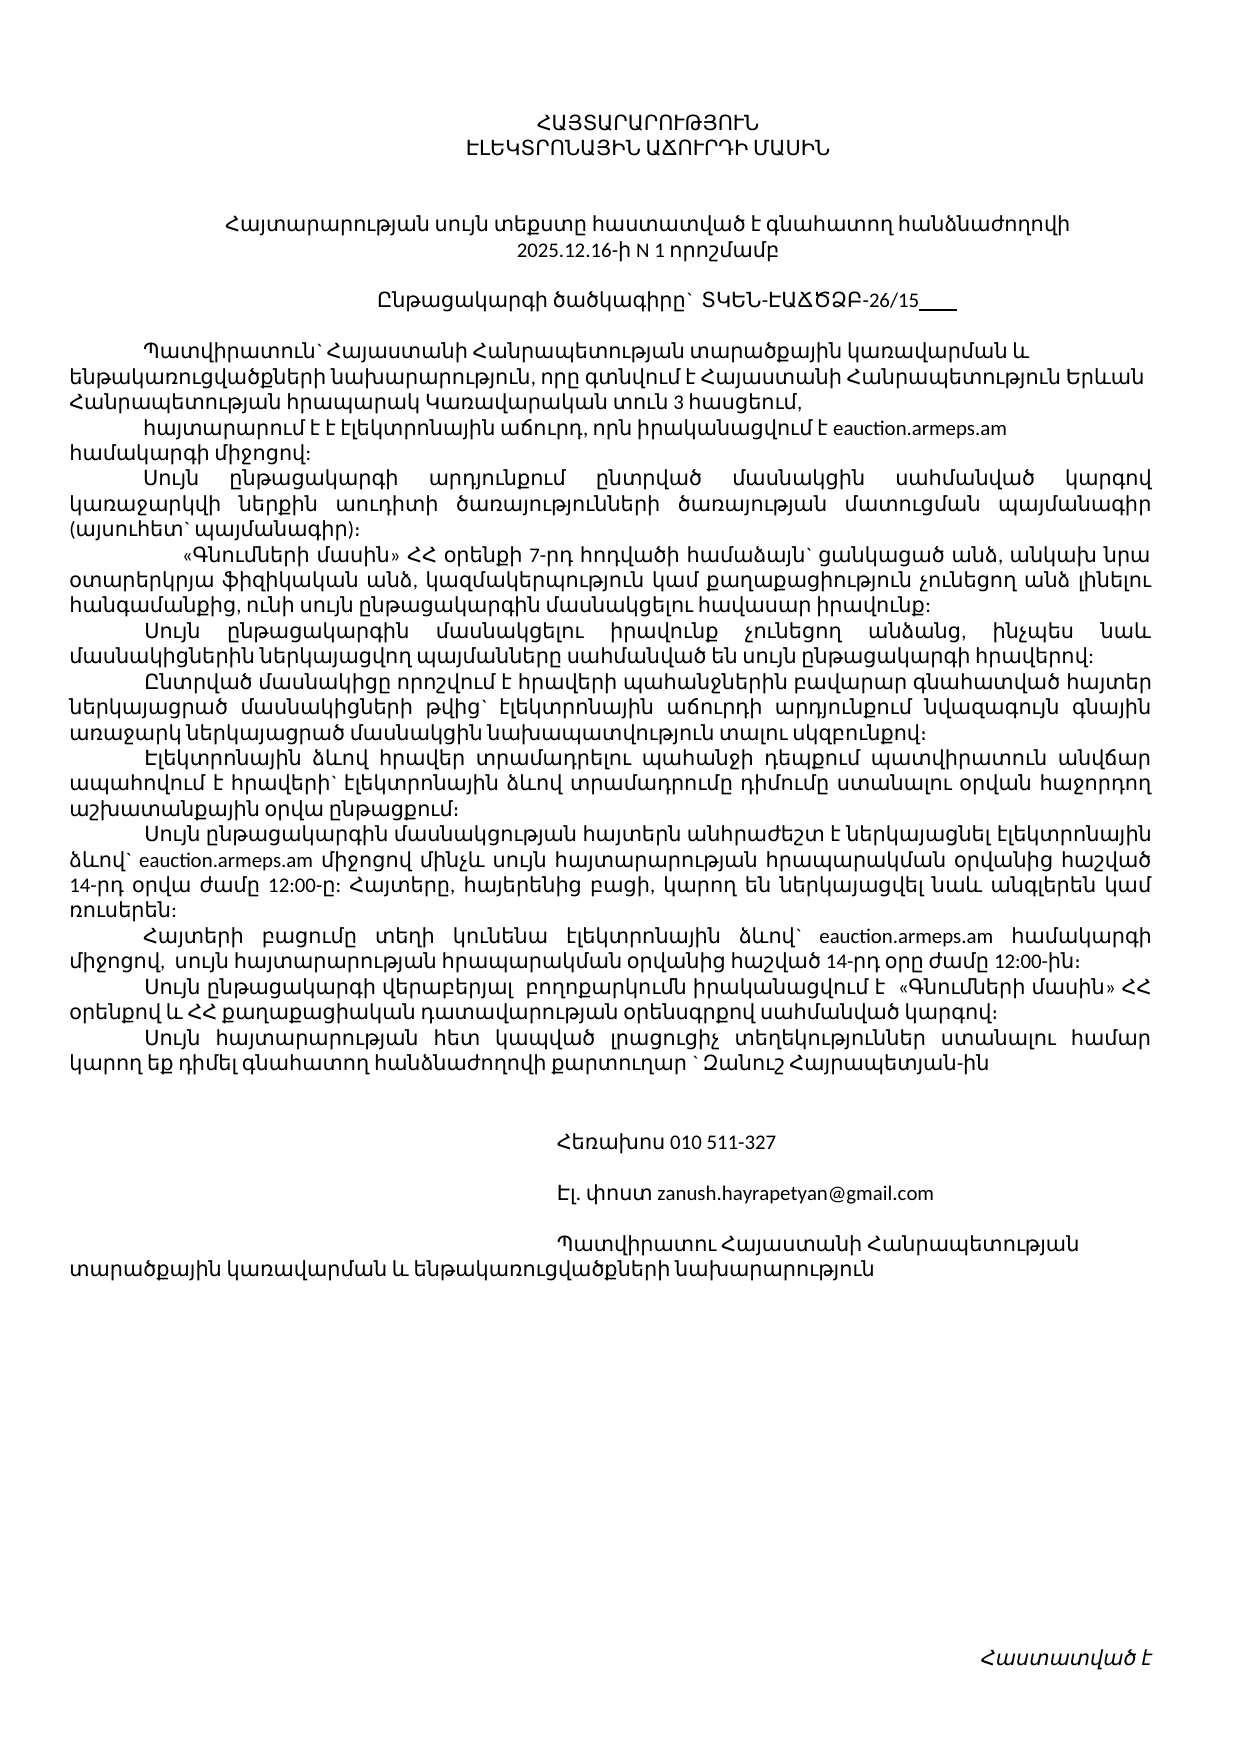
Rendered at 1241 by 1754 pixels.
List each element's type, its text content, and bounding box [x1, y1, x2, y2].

text ԷԼԵԿՏՐՈՆԱՅԻՆ ԱՃՈՒՐԴԻ ՄԱՍԻՆ [69, 135, 1152, 161]
text Հայտերի բացումը տեղի կունենա էլեկտրոնային ձևով` eauction.armeps.am համակարգի միջոցով, սույն հայտարարության հրապարակման օրվանից հաշված 14-րդ օրը ժամը 12:00-ին։ [69, 923, 1152, 974]
text «Գնումների մասին» ՀՀ օրենքի 7-րդ հոդվածի համաձայն` ցանկացած անձ, անկախ նրա օտարերկրյա ֆիզիկական անձ, կազմակերպություն կամ քաղաքացիություն չունեցող անձ լինելու հանգամանքից, ունի սույն ընթացակարգին մասնակցելու հավասար իրավունք: [69, 542, 1152, 618]
text Ընթացակարգի ծածկագիրը` ՏԿԵՆ-ԷԱՃԾՁԲ-26/15 [69, 288, 1152, 313]
text Էլ. փոստ zanush.hayrapetyan@gmail.com [69, 1180, 1152, 1206]
text Հաստատված է [69, 1646, 1152, 1671]
text Սույն ընթացակարգին մասնակցության հայտերն անհրաժեշտ է ներկայացնել էլեկտրոնային ձևով` eauction.armeps.am միջոցով մինչև սույն հայտարարության հրապարակման օրվանից հաշված 14-րդ օրվա ժամը 12:00-ը: Հայտերը, հայերենից բացի, կարող են ներկայացվել նաև անգլերեն կամ ռուսերեն: [69, 821, 1152, 923]
text Հայտարարության սույն տեքստը հաստատված է գնահատող հանձնաժողովի [69, 211, 1152, 237]
text հայտարարում է է էլեկտրոնային աճուրդ, որն իրականացվում է eauction.armeps.am համակարգի միջոցով: [69, 415, 1152, 466]
text Սույն ընթացակարգին մասնակցելու իրավունք չունեցող անձանց, ինչպես նաև մասնակիցներին ներկայացվող պայմանները սահմանված են սույն ընթացակարգի հրավերով: [69, 618, 1152, 669]
text 2025.12.16 -ի N 1 որոշմամբ [69, 237, 1152, 262]
text Ընտրված մասնակիցը որոշվում է հրավերի պահանջներին բավարար գնահատված հայտեր ներկայացրած մասնակիցների թվից` էլեկտրոնային աճուրդի արդյունքում նվազագույն գնային առաջարկ ներկայացրած մասնակցին նախապատվություն տալու սկզբունքով։ [69, 669, 1152, 745]
text Պատվիրատու Հայաստանի Հանրապետության տարածքային կառավարման և ենթակառուցվածքների նախարարություն [69, 1231, 1152, 1282]
text Էլեկտրոնային ձևով հրավեր տրամադրելու պահանջի դեպքում պատվիրատուն անվճար ապահովում է հրավերի` էլեկտրոնային ձևով տրամադրումը դիմումը ստանալու օրվան հաջորդող աշխատանքային օրվա ընթացքում։ [69, 745, 1152, 821]
text Պատվիրատուն` Հայաստանի Հանրապետության տարածքային կառավարման և ենթակառուցվածքների նախարարություն, որը գտնվում է Հայաստանի Հանրապետություն Երևան Հանրապետության հրապարակ Կառավարական տուն 3 հասցեում, [69, 338, 1152, 415]
text Սույն հայտարարության հետ կապված լրացուցիչ տեղեկություններ ստանալու համար կարող եք դիմել գնահատող հանձնաժողովի քարտուղար ` Զանուշ Հայրապետյան-ին [69, 1025, 1152, 1076]
text Սույն ընթացակարգի արդյունքում ընտրված մասնակցին սահմանված կարգով կառաջարկվի ներքին աուդիտի ծառայությունների ծառայության մատուցման պայմանագիր (այսուհետ` պայմանագիր)։ [69, 466, 1152, 542]
text ՀԱՅՏԱՐԱՐՈՒԹՅՈՒՆ [69, 110, 1152, 135]
text Հեռախոս 010 511-327 [69, 1129, 1152, 1155]
text Սույն ընթացակարգի վերաբերյալ բողոքարկումն իրականացվում է «Գնումների մասին» ՀՀ օրենքով և ՀՀ քաղաքացիական դատավարության օրենսգրքով սահմանված կարգով։ [69, 974, 1152, 1025]
